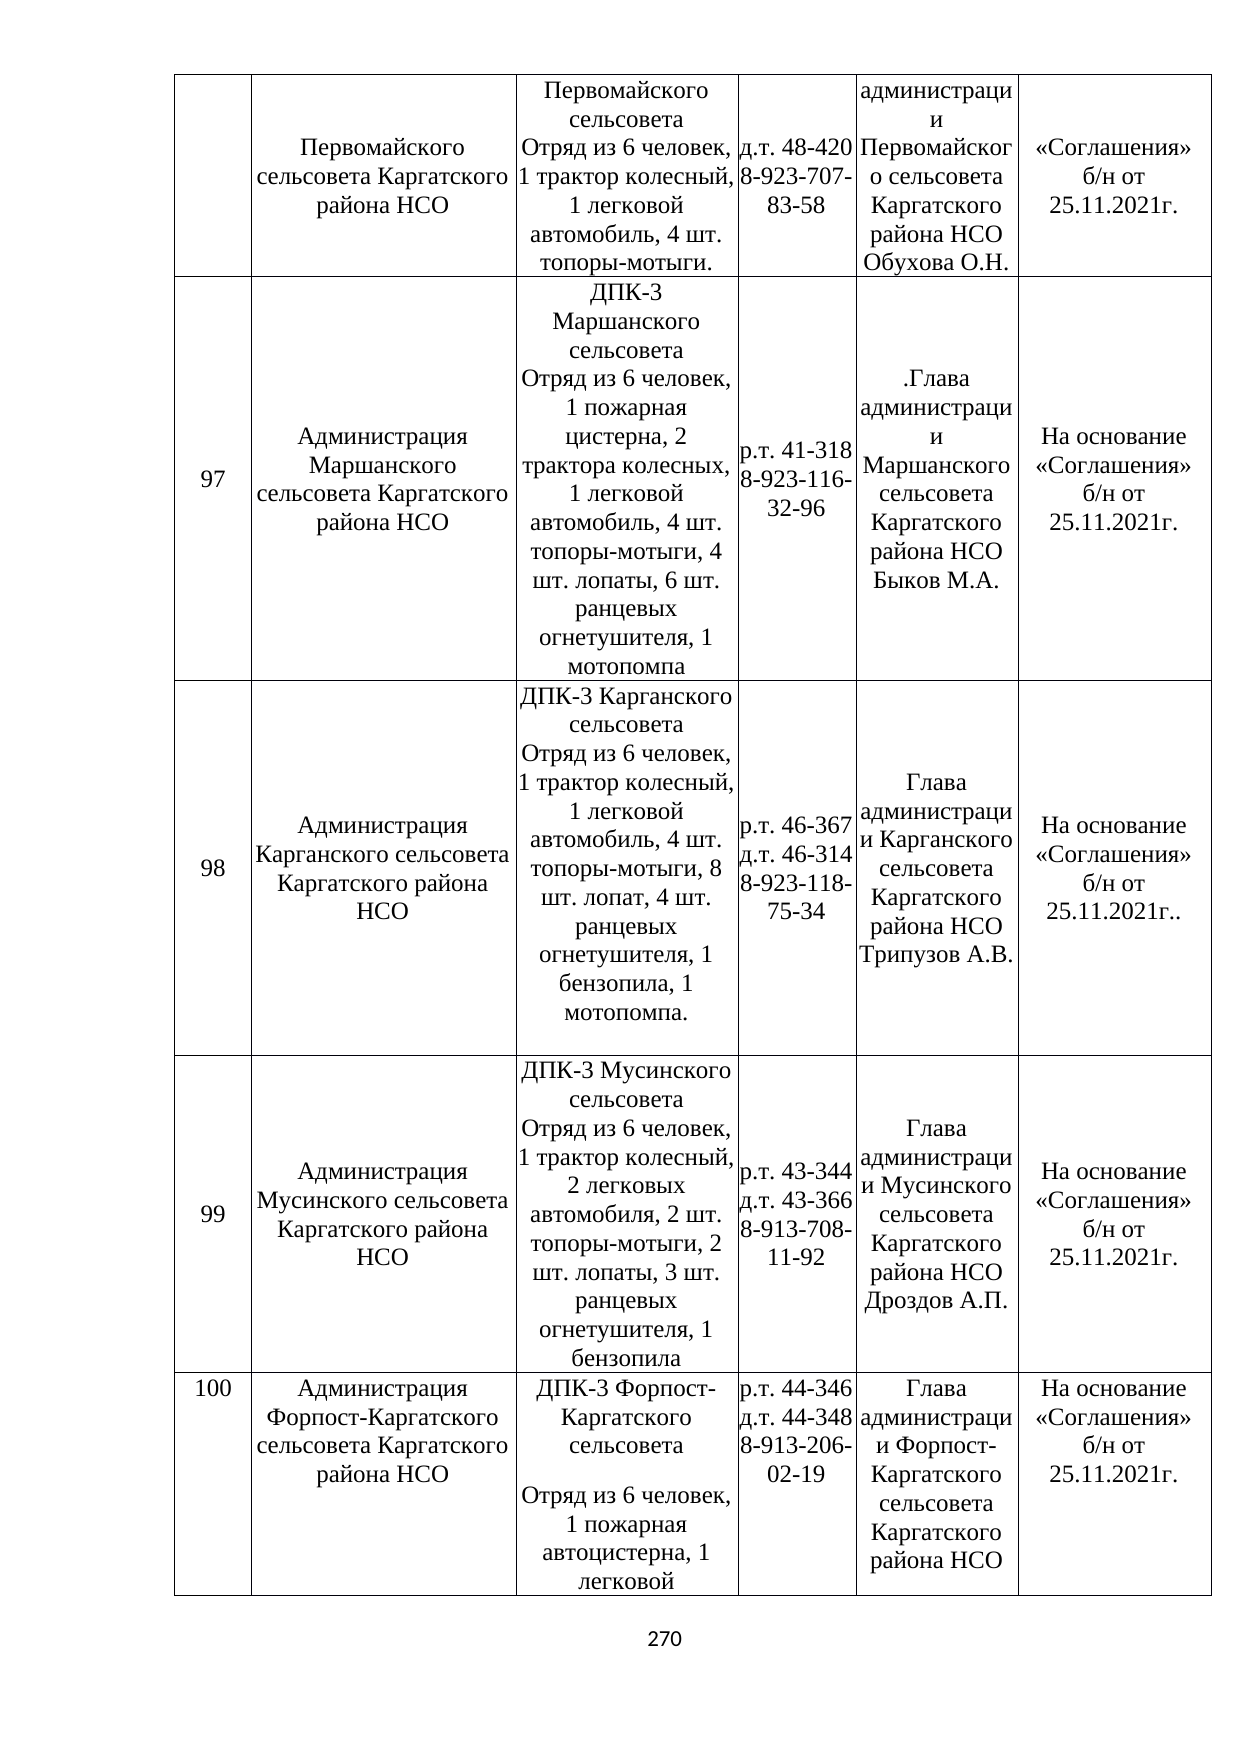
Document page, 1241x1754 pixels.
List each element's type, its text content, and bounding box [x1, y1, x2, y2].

table_cell ДПК-3 Маршанского сельсовета Отряд из 6 человек, 1 пожарная цистерна, 2 трактора колесных, 1 легковой автомобиль, 4 шт. топоры-мотыги, 4 шт. лопаты, 6 шт. ранцевых огнетушителя, 1 мотопомпа [517, 277, 738, 680]
table_cell р.т. 46-367 д.т. 46-314 8-923-118-75-34 [739, 681, 856, 1054]
table_cell Глава администрации Мусинского сельсовета Каргатского района НСО Дроздов А.П. [857, 1056, 1018, 1372]
table_cell 96 [175, 75, 251, 276]
table_cell На основание «Соглашения» б/н от 25.11.2021г.. [1019, 681, 1211, 1054]
table_cell Администрация Карганского сельсовета Каргатского района НСО [252, 681, 516, 1054]
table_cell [857, 1373, 1018, 1595]
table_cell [252, 75, 516, 276]
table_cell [517, 75, 738, 276]
table_cell 100 [175, 1373, 251, 1595]
table_cell ДПК-3 Мусинского сельсовета Отряд из 6 человек, 1 трактор колесный, 2 легковых автомобиля, 2 шт. топоры-мотыги, 2 шт. лопаты, 3 шт. ранцевых огнетушителя, 1 бензопила [517, 1056, 738, 1372]
table_cell р.т. 41-318 8-923-116-32-96 [739, 277, 856, 680]
table_cell Глава администрации Карганского сельсовета Каргатского района НСО Трипузов А.В. [857, 681, 1018, 1054]
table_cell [1019, 75, 1211, 276]
table_cell ДПК-3 Карганского сельсовета Отряд из 6 человек, 1 трактор колесный, 1 легковой автомобиль, 4 шт. топоры-мотыги, 8 шт. лопат, 4 шт. ранцевых огнетушителя, 1 бензопила, 1 мотопомпа. [517, 681, 738, 1054]
table_cell На основание «Соглашения» б/н от 25.11.2021г. [1019, 1056, 1211, 1372]
table_cell 99 [175, 1056, 251, 1372]
table_cell Администрация Мусинского сельсовета Каргатского района НСО [252, 1056, 516, 1372]
table_cell 98 [175, 681, 251, 1054]
table_cell 97 [175, 277, 251, 680]
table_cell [252, 1373, 516, 1595]
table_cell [1019, 1373, 1211, 1595]
table_cell .Глава администрации Маршанского сельсовета Каргатского района НСО Быков М.А. [857, 277, 1018, 680]
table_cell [857, 75, 1018, 276]
table_cell Администрация Маршанского сельсовета Каргатского района НСО [252, 277, 516, 680]
table_cell На основание «Соглашения» б/н от 25.11.2021г. [1019, 277, 1211, 680]
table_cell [739, 75, 856, 276]
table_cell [517, 1373, 738, 1595]
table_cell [739, 1373, 856, 1595]
table_cell р.т. 43-344 д.т. 43-366 8-913-708-11-92 [739, 1056, 856, 1372]
